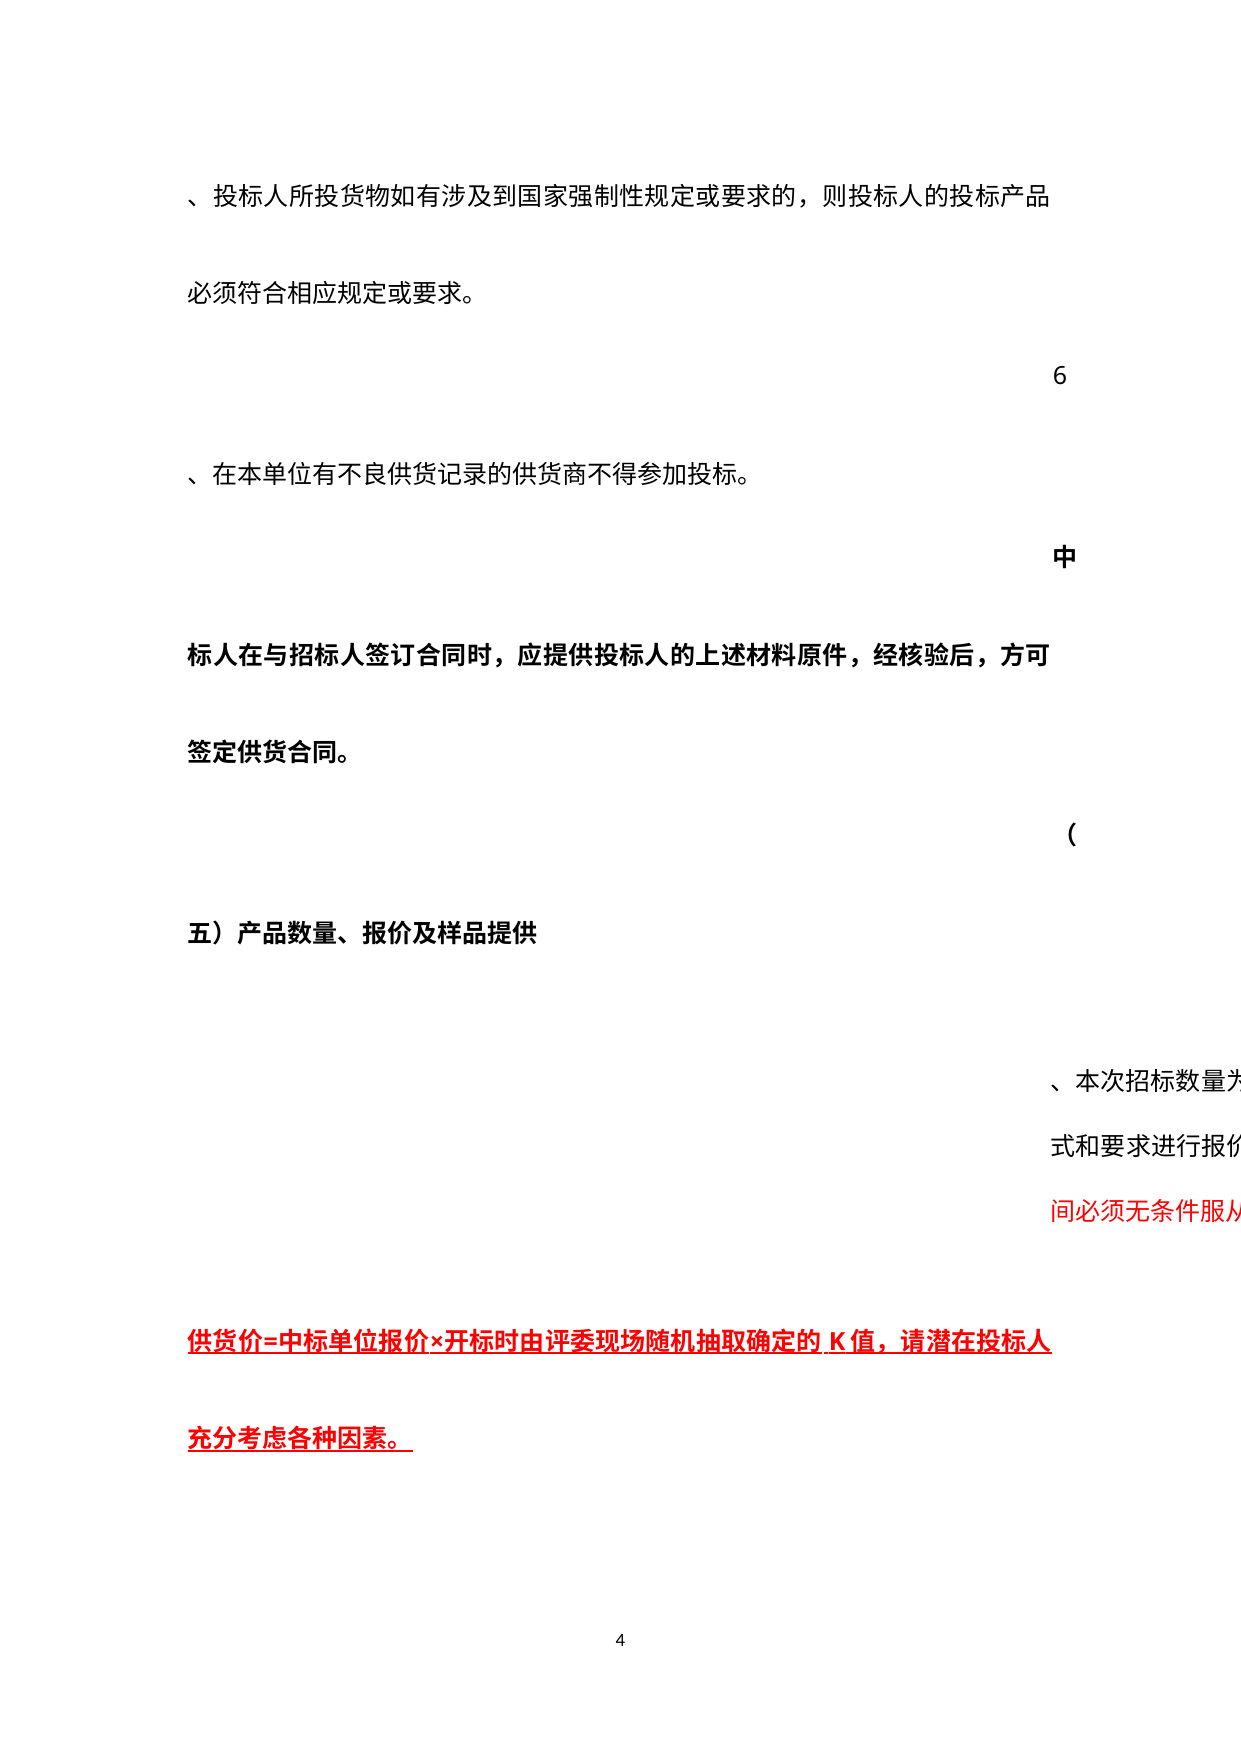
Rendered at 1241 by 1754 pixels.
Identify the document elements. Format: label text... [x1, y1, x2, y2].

text 中标人在与招标人签订合同时，应提供投标人的上述材料原件，经核验后，方可签定供货合同。 [187, 523, 1053, 783]
text 1、本次招标数量为我院食堂2017年 10 月中旬 （以实际招标结果出台时间为准）至2018年 7 月 20日（以学校放假时间为准）的面粉用量，投标方根据此需求量并严格按照招标方提供的“面粉报价单”（详见附件三）格式和要求进行报价。中标价保持到2017年秋学期结束不得更改，2018年春学期起如遇市场行情发生上下幅度达到5%的变化，双方可进行议价。若双方议价不成，甲方将重新组织招标。在甲方重新招标前乙方供货截止时间必须无条件服从甲方需求和安排。议价原则按照《泰州职业技术学院食堂大宗物品招标公告》“十三、特别声明”第7条执行。 [1050, 982, 1240, 1242]
text 6、在本单位有不良供货记录的供货商不得参加投标。 [187, 343, 1053, 505]
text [187, 162, 1053, 324]
text 供货价=中标单位报价×开标时由评委现场随机抽取确定的K值，请潜在投标人充分考虑各种因素。 [187, 1242, 1053, 1469]
text （五）产品数量、报价及样品提供 [187, 801, 1053, 964]
